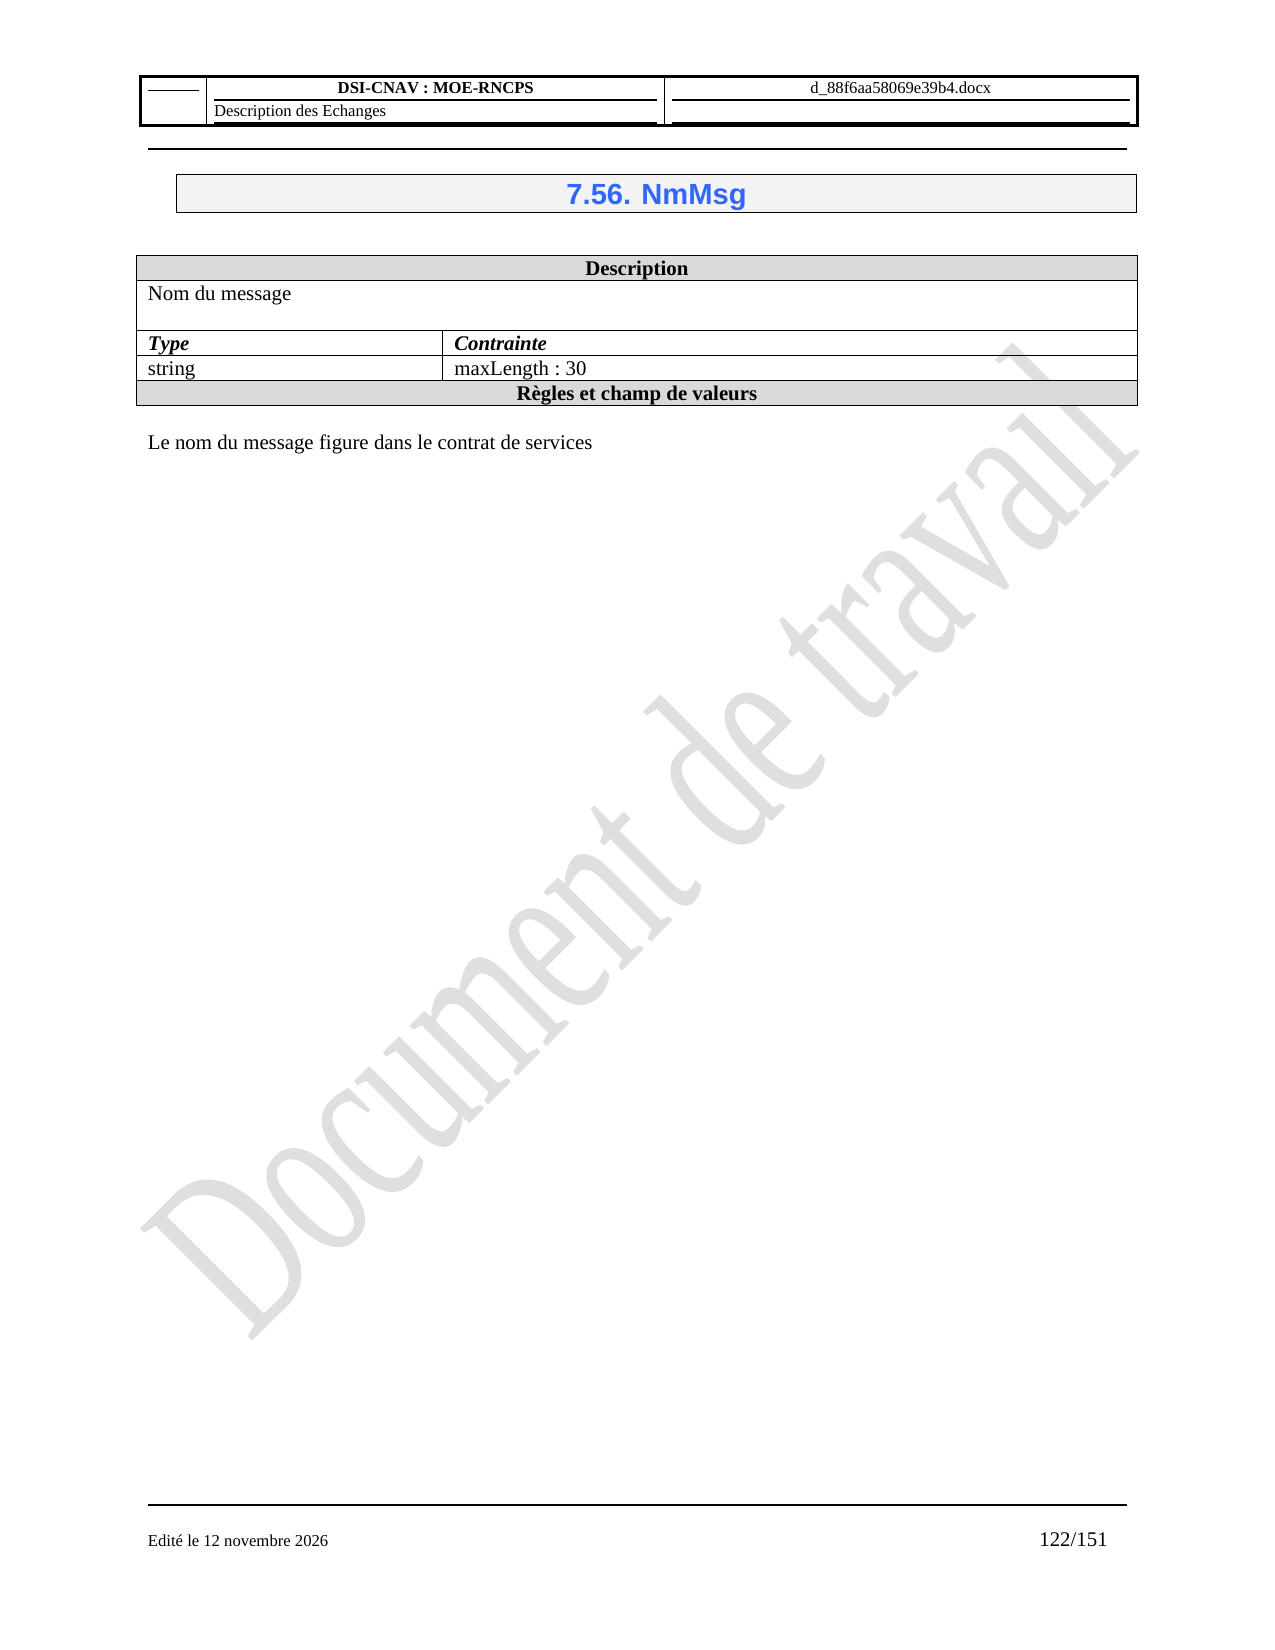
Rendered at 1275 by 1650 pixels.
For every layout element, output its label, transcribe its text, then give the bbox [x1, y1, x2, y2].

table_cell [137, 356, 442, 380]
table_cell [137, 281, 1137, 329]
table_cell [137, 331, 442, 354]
subtitle NmMsg [177, 175, 1136, 212]
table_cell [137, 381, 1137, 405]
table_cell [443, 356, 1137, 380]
text Le nom du message figure dans le contrat de services [148, 430, 1127, 454]
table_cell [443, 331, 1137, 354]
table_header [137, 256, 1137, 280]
